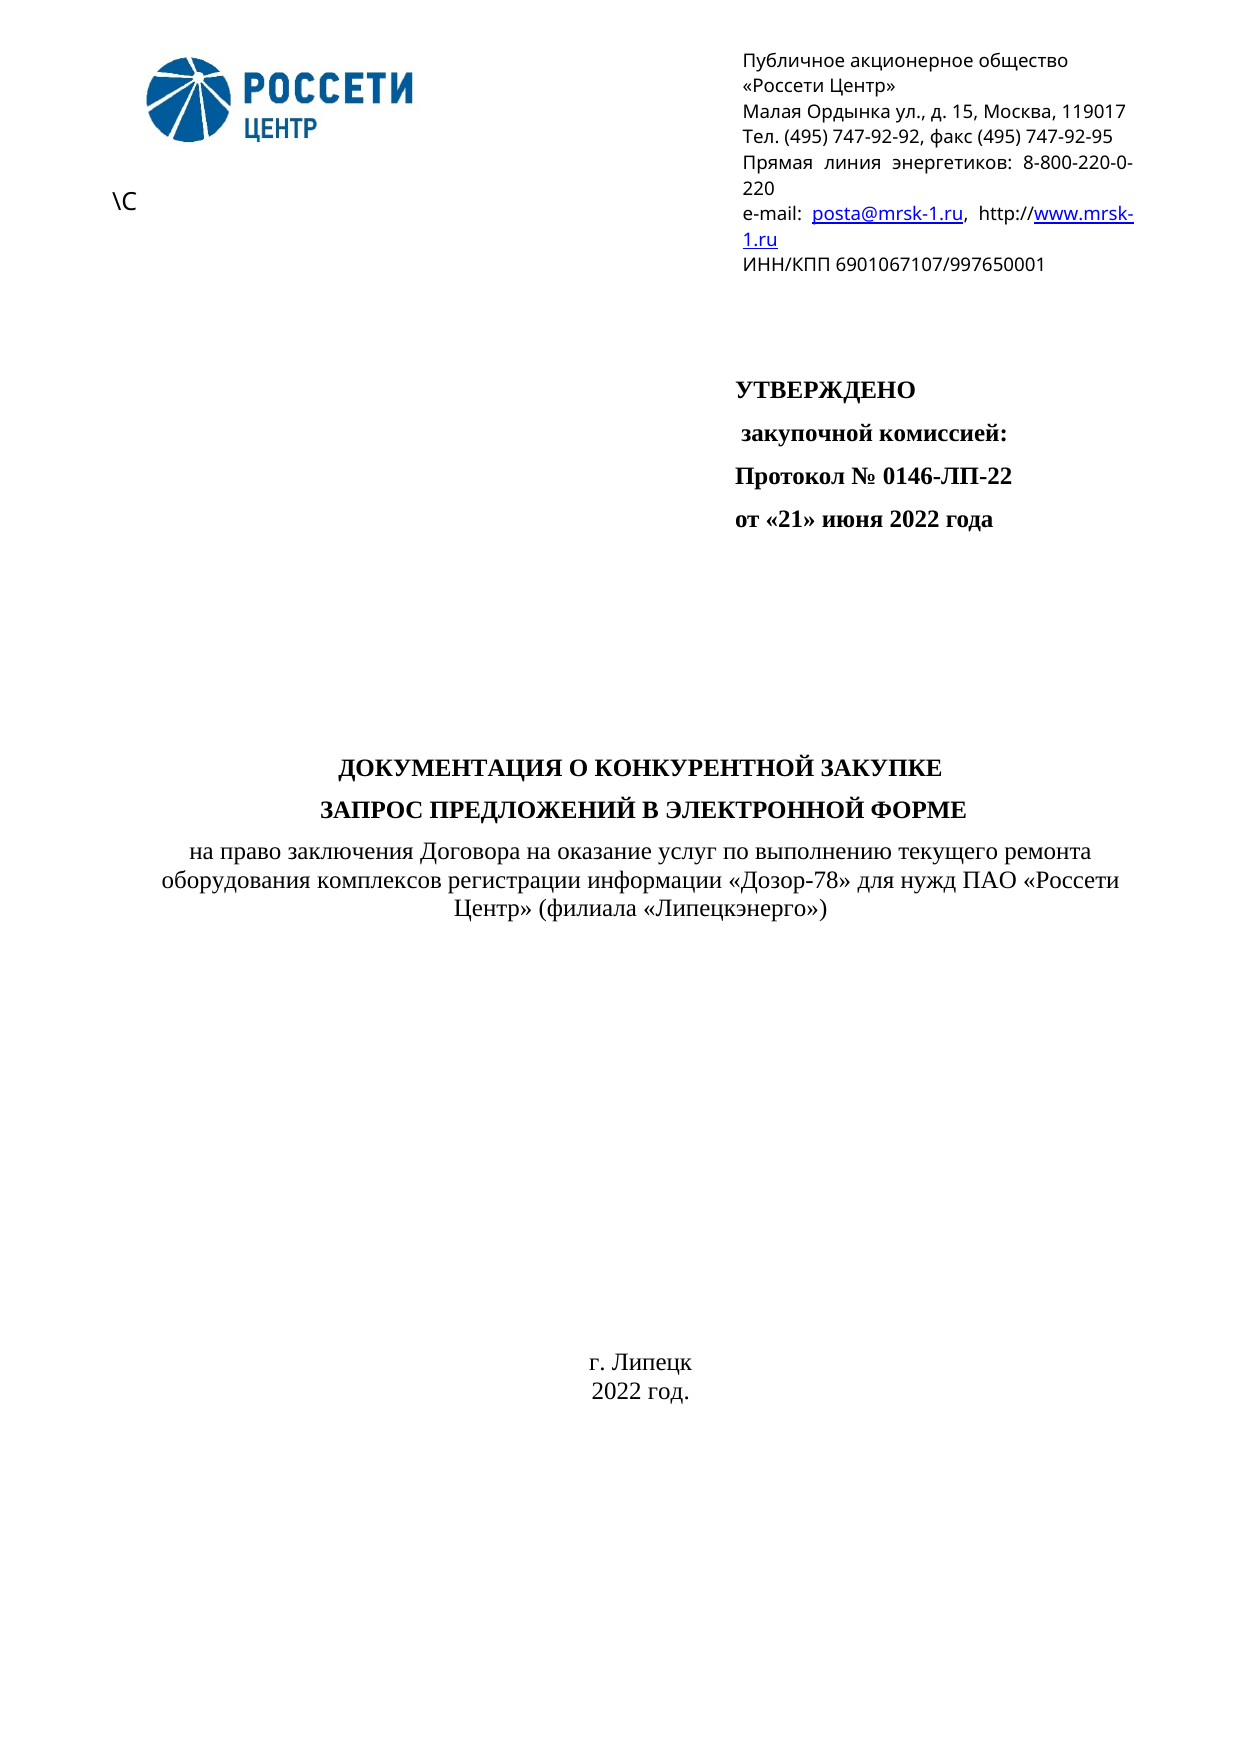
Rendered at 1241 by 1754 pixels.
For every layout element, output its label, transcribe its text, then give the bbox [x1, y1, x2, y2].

text УТВЕРЖДЕНО [735, 375, 1151, 403]
text закупочной комиссией: [735, 418, 1151, 447]
text от «21» июня 2022 года [735, 504, 1151, 533]
text ЗАПРОС ПРЕДЛОЖЕНИЙ В ЭЛЕКТРОННОЙ ФОРМЕ [129, 795, 1151, 823]
text г. Липецк 2022 год. [129, 1347, 1151, 1405]
table_header Публичное акционерное общество «Россети Центр» Малая Ордынка ул., д. 15, Москва, 119017 Тел. (495) 747-92-92, факс (495) 747-92-95 Прямая линия энергетиков: 8-800-220-0-220 e-mail: posta@mrsk-1.ru, http://www.mrsk-1.ru ИНН/КПП 6901067107/997650001 [731, 47, 1145, 283]
table_header \С [141, 47, 731, 283]
text на право заключения Договора на оказание услуг по выполнению текущего ремонта оборудования комплексов регистрации информации «Дозор-78» для нужд ПАО «Россети Центр» (филиала «Липецкэнерго») [129, 836, 1151, 922]
text ДОКУМЕНТАЦИЯ О КОНКУРЕНТНОЙ ЗАКУПКЕ [129, 753, 1151, 782]
text Протокол № 0146-ЛП-22 [735, 461, 1151, 490]
